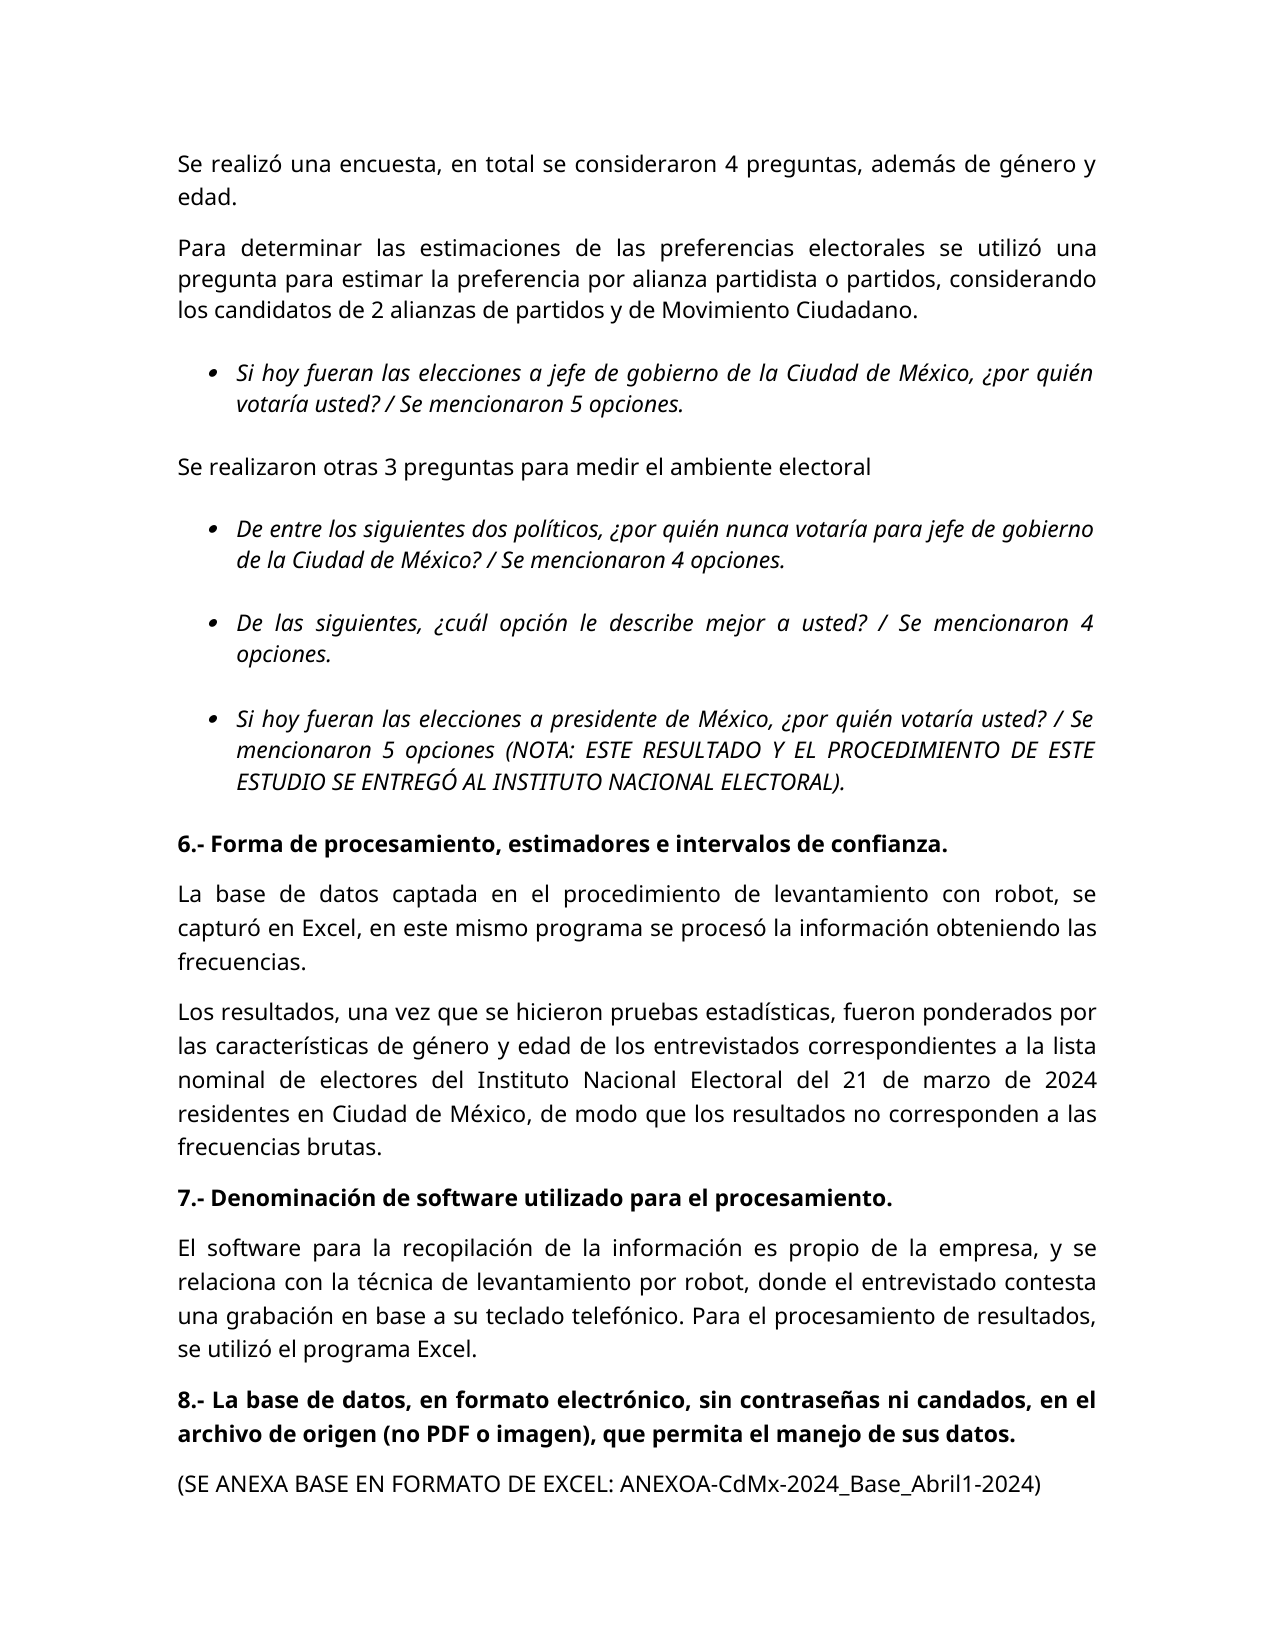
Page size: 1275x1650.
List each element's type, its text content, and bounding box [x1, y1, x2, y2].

text El software para la recopilación de la información es propio de la empresa, y se relaciona con la técnica de levantamiento por robot, donde el entrevistado contesta una grabación en base a su teclado telefónico. Para el procesamiento de resultados, se utilizó el programa Excel. [177, 1232, 1098, 1365]
list Si hoy fueran las elecciones a presidente de México, ¿por quién votaría usted? / Se mencionaron 5 opciones (NOTA: ESTE RESULTADO Y EL PROCEDIMIENTO DE ESTE ESTUDIO SE ENTREGÓ AL INSTITUTO NACIONAL ELECTORAL). [207, 703, 1098, 797]
list Si hoy fueran las elecciones a jefe de gobierno de la Ciudad de México, ¿por quién votaría usted? / Se mencionaron 5 opciones. [207, 357, 1098, 419]
text Se realizó una encuesta, en total se consideraron 4 preguntas, además de género y edad. [177, 148, 1098, 213]
text Para determinar las estimaciones de las preferencias electorales se utilizó una pregunta para estimar la preferencia por alianza partidista o partidos, considerando los candidatos de 2 alianzas de partidos y de Movimiento Ciudadano. [177, 232, 1098, 326]
text Se realizaron otras 3 preguntas para medir el ambiente electoral [177, 451, 1098, 482]
text Los resultados, una vez que se hicieron pruebas estadísticas, fueron ponderados por las características de género y edad de los entrevistados correspondientes a la lista nominal de electores del Instituto Nacional Electoral del 21 de marzo de 2024 residentes en Ciudad de México, de modo que los resultados no corresponden a las frecuencias brutas. [177, 996, 1098, 1163]
list De las siguientes, ¿cuál opción le describe mejor a usted? / Se mencionaron 4 opciones. [207, 607, 1098, 669]
text (SE ANEXA BASE EN FORMATO DE EXCEL: ANEXOA-CdMx-2024_Base_Abril1-2024) [177, 1468, 1098, 1499]
text 7.- Denominación de software utilizado para el procesamiento. [177, 1182, 1098, 1213]
text 8.- La base de datos, en formato electrónico, sin contraseñas ni candados, en el archivo de origen (no PDF o imagen), que permita el manejo de sus datos. [177, 1384, 1098, 1449]
text 6.- Forma de procesamiento, estimadores e intervalos de confianza. [177, 828, 1098, 859]
list De entre los siguientes dos políticos, ¿por quién nunca votaría para jefe de gobierno de la Ciudad de México? / Se mencionaron 4 opciones. [207, 513, 1098, 576]
text La base de datos captada en el procedimiento de levantamiento con robot, se capturó en Excel, en este mismo programa se procesó la información obteniendo las frecuencias. [177, 878, 1098, 977]
